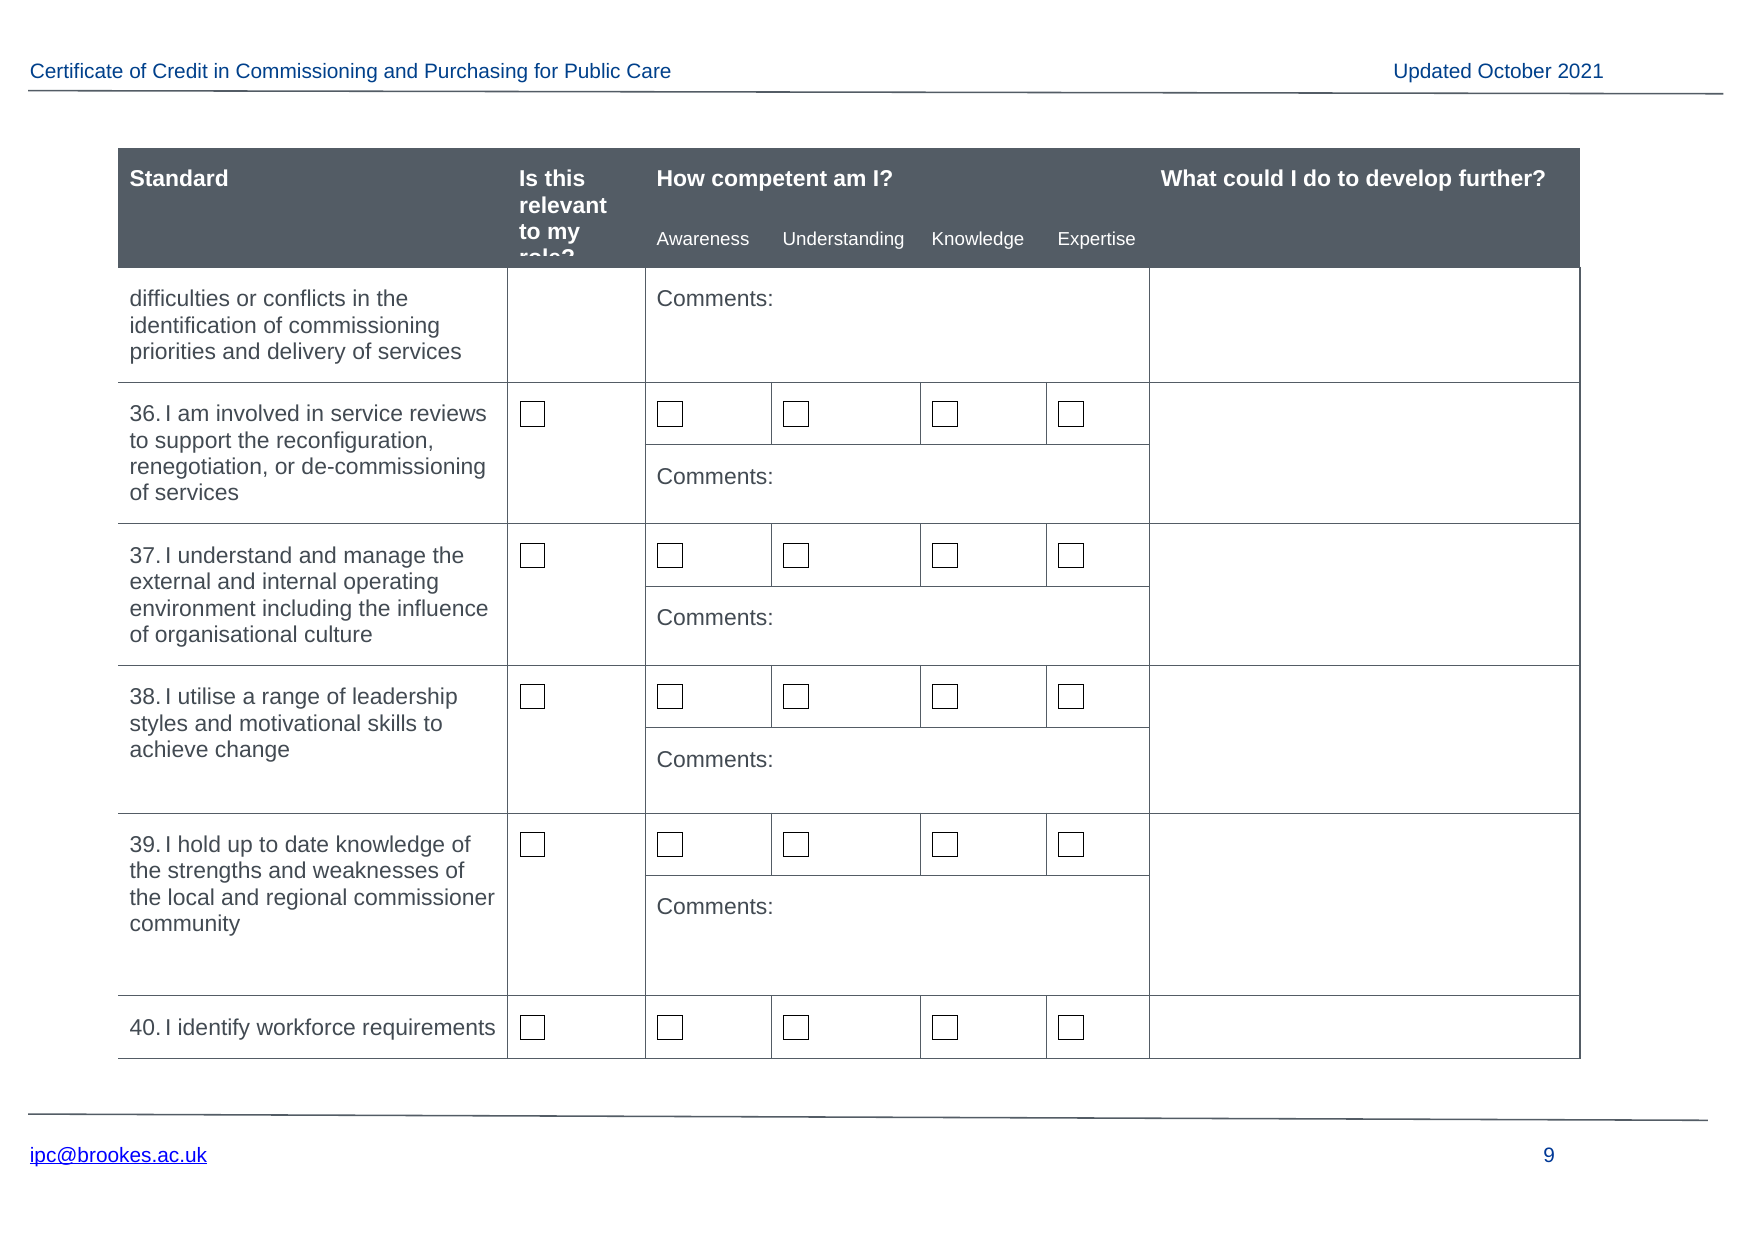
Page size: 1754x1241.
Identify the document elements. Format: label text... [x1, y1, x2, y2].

table_cell [1150, 268, 1579, 382]
table_cell [646, 996, 771, 1057]
table_cell [508, 666, 645, 812]
table_cell I am involved in service reviews to support the reconfiguration, renegotiation, or de-commissioning of services [118, 383, 507, 523]
table_cell [646, 383, 771, 444]
table_cell Knowledge [920, 209, 1046, 267]
table_cell [1150, 996, 1579, 1057]
table_cell [772, 666, 920, 727]
table_cell [508, 814, 645, 995]
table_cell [118, 268, 507, 382]
table_header How competent am I? [645, 148, 1149, 209]
table_cell [772, 524, 920, 586]
table_header What could I do to develop further? [1149, 148, 1580, 267]
table_cell [508, 524, 645, 665]
table_header Is this relevant to my role? [508, 148, 645, 267]
table_cell Comments: [646, 728, 1149, 812]
table_cell [1047, 524, 1149, 586]
table_cell [921, 524, 1046, 586]
table_cell Expertise [1046, 209, 1149, 267]
table_cell I utilise a range of leadership styles and motivational skills to achieve change [118, 666, 507, 812]
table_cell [118, 996, 507, 1057]
table_cell [921, 996, 1046, 1057]
table_cell I understand and manage the external and internal operating environment including the influence of organisational culture [118, 524, 507, 665]
table_cell [646, 666, 771, 727]
table_cell I hold up to date knowledge of the strengths and weaknesses of the local and regional commissioner community [118, 814, 507, 995]
table_header Standard [118, 148, 508, 267]
table_cell [1047, 814, 1149, 875]
table_cell [921, 666, 1046, 727]
table_cell [772, 996, 920, 1057]
table_cell [921, 383, 1046, 444]
table_cell Comments: [646, 876, 1149, 995]
table_cell Understanding [771, 209, 920, 267]
table_cell [1047, 666, 1149, 727]
table_cell [772, 814, 920, 875]
table_cell [508, 996, 645, 1057]
table_cell [1047, 383, 1149, 444]
table_cell [772, 383, 920, 444]
table_cell [1150, 383, 1579, 523]
table_cell [1047, 996, 1149, 1057]
table_cell [1150, 666, 1579, 812]
table_cell [646, 524, 771, 586]
table_cell Comments: [646, 587, 1149, 665]
table_cell [646, 814, 771, 875]
table_cell [508, 268, 645, 382]
table_cell Comments: [646, 445, 1149, 523]
table_cell [508, 383, 645, 523]
table_cell [921, 814, 1046, 875]
table_cell Awareness [645, 209, 771, 267]
table_cell [1150, 814, 1579, 995]
table_cell Comments: [646, 268, 1149, 382]
table_cell [1150, 524, 1579, 665]
